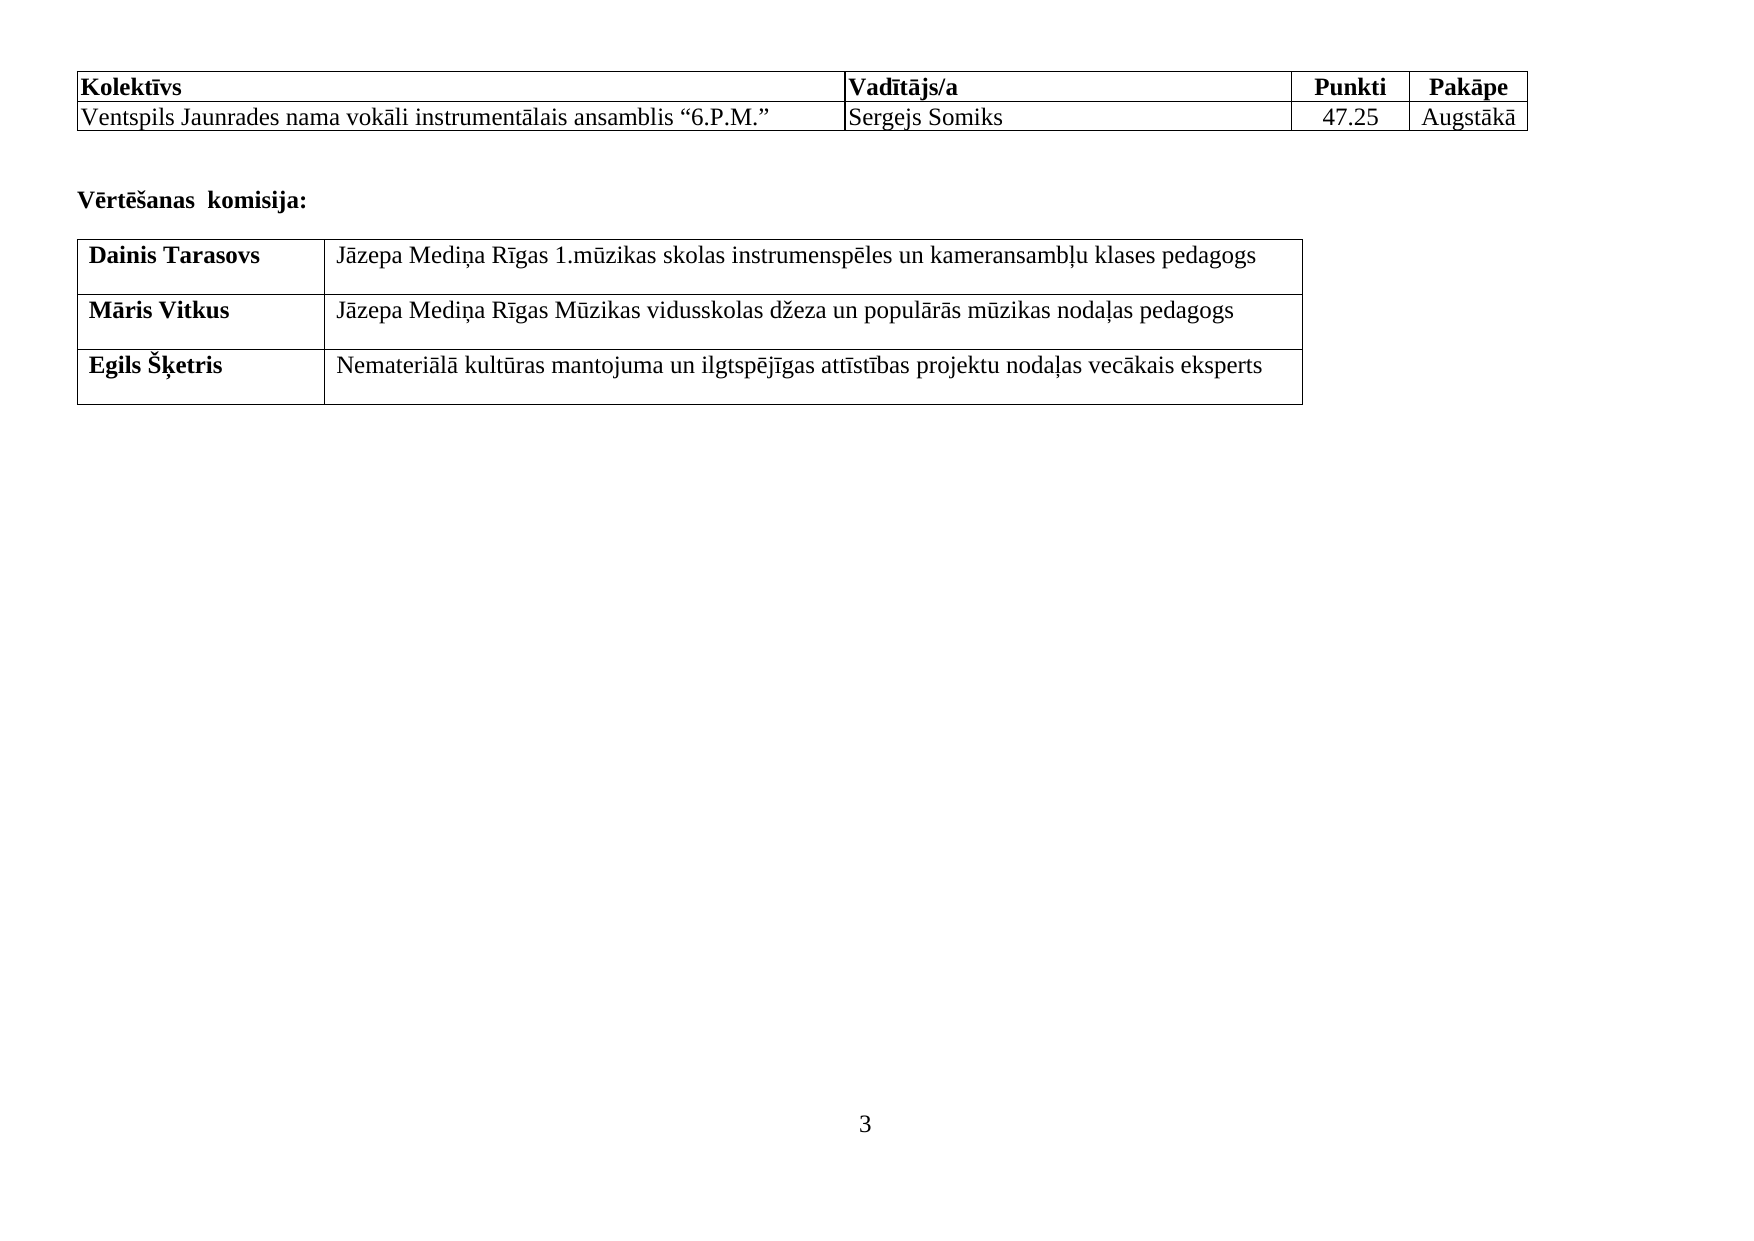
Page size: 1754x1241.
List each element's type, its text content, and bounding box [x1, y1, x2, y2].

table_cell Māris Vitkus [78, 295, 324, 349]
table_cell Ventspils Jaunrades nama vokāli instrumentālais ansamblis “6.P.M.” [78, 102, 844, 130]
table_header Dainis Tarasovs [78, 240, 324, 294]
table_cell Egils Šķetris [78, 350, 324, 404]
table_cell Augstākā [1410, 102, 1527, 130]
table_cell Sergejs Somiks [846, 102, 1291, 130]
table_header Jāzepa Mediņa Rīgas 1.mūzikas skolas instrumenspēles un kameransambļu klases pedagogs [325, 240, 1302, 294]
text Vērtēšanas komisija: [77, 185, 1653, 214]
table_cell 47.25 [1292, 102, 1409, 130]
table_cell Jāzepa Mediņa Rīgas Mūzikas vidusskolas džeza un populārās mūzikas nodaļas pedagogs [325, 295, 1302, 349]
table_header Kolektīvs [78, 72, 844, 101]
table_header Vadītājs/a [846, 72, 1291, 101]
table_header Pakāpe [1410, 72, 1527, 101]
table_cell Nemateriālā kultūras mantojuma un ilgtspējīgas attīstības projektu nodaļas vecākais eksperts [325, 350, 1302, 404]
table_header Punkti [1292, 72, 1409, 101]
